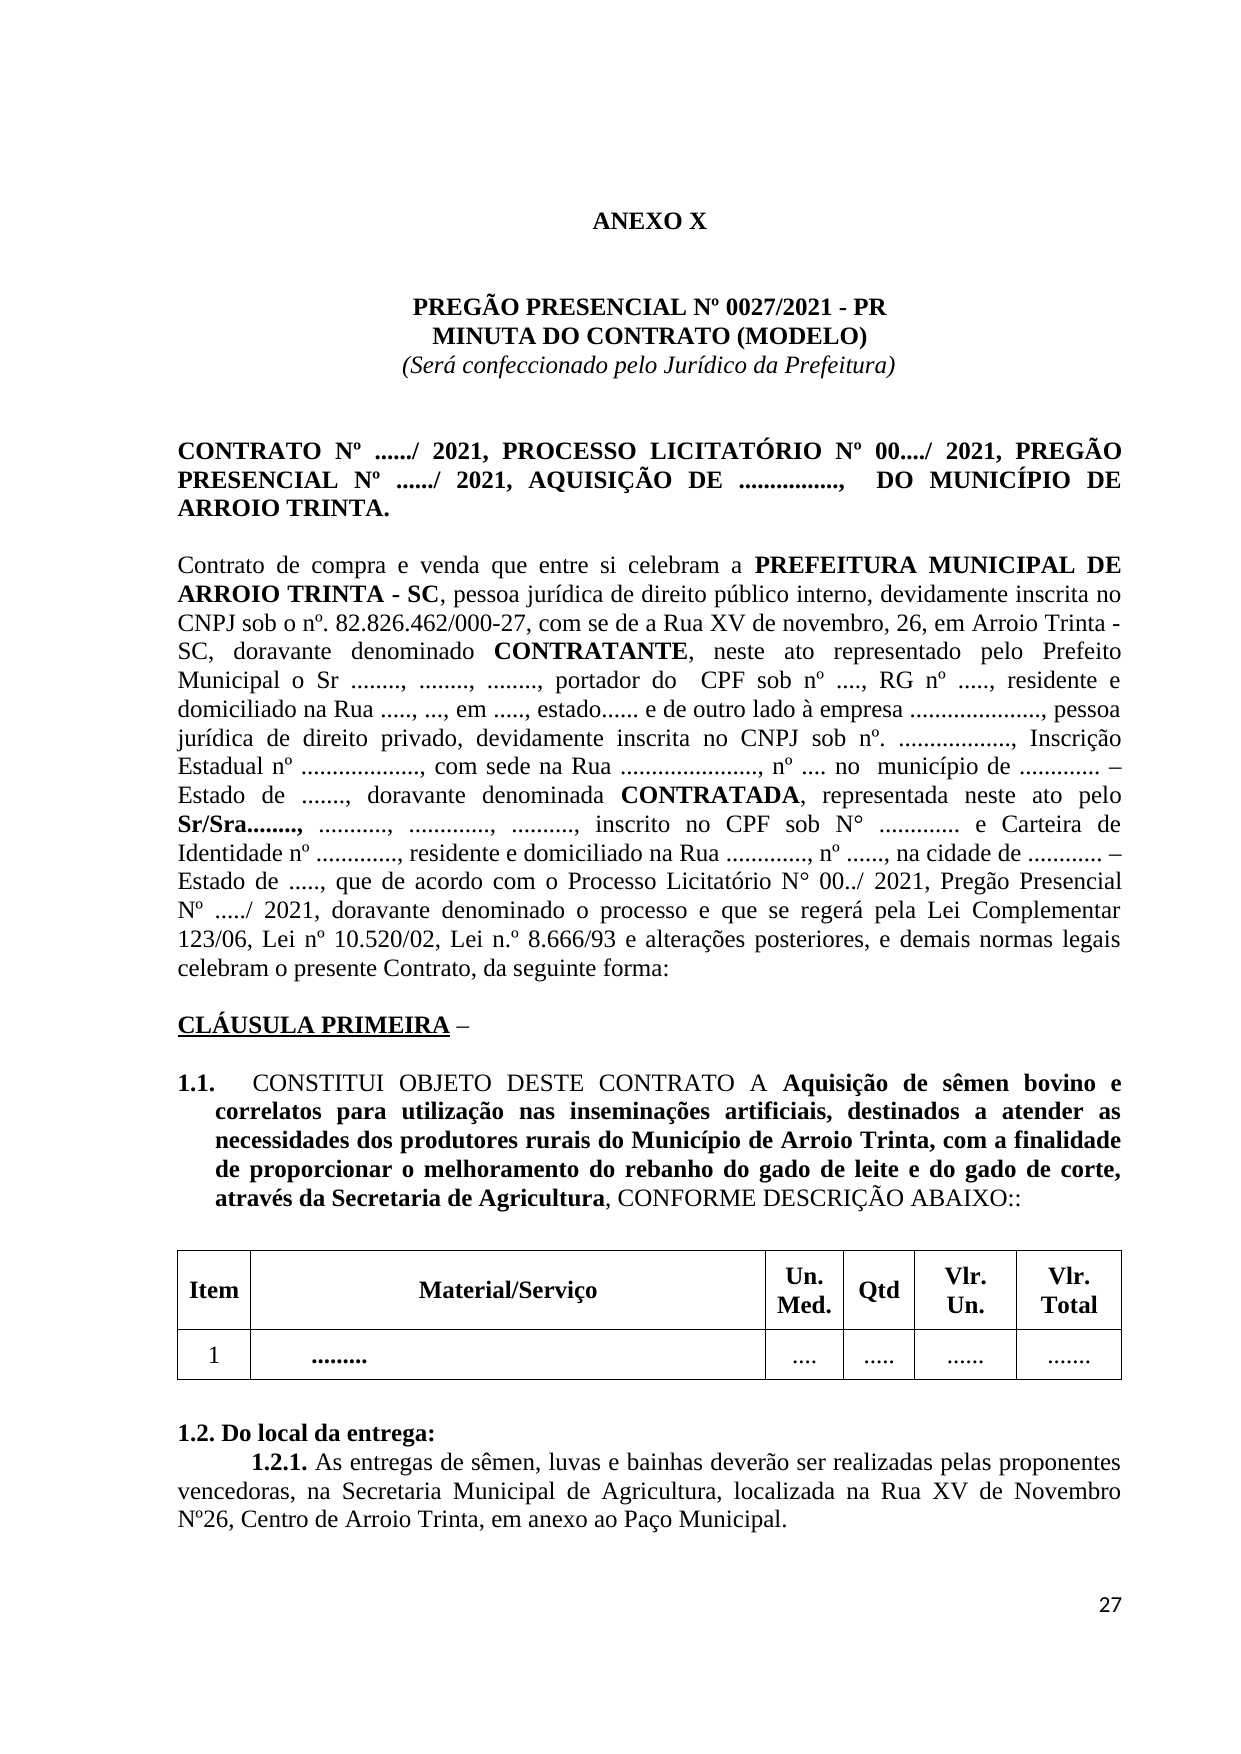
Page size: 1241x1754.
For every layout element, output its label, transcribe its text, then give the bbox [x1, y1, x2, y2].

table_cell 1 [178, 1330, 250, 1378]
table_cell .... [766, 1330, 843, 1378]
text (Será confeccionado pelo Jurídico da Prefeitura) [177, 350, 1122, 378]
text Contrato de compra e venda que entre si celebram a PREFEITURA MUNICIPAL DE ARROIO TRINTA - SC, pessoa jurídica de direito público interno, devidamente inscrita no CNPJ sob o nº. 82.826.462/000-27, com se de a Rua XV de novembro, 26, em Arroio Trinta - SC, doravante denominado CONTRATANTE, neste ato representado pelo Prefeito Municipal o Sr ........, ........, ........, portador do CPF sob nº ...., RG nº ....., residente e domiciliado na Rua ....., ..., em ....., estado...... e de outro lado à empresa ....................., pessoa jurídica de direito privado, devidamente inscrita no CNPJ sob nº. .................., Inscrição Estadual nº ..................., com sede na Rua ......................, nº .... no município de ............. – Estado de ......., doravante denominada CONTRATADA, representada neste ato pelo Sr/Sra........, ..........., ............., .........., inscrito no CPF sob N° ............. e Carteira de Identidade nº ............., residente e domiciliado na Rua ............., nº ......, na cidade de ............ – Estado de ....., que de acordo com o Processo Licitatório N° 00../ 2021, Pregão Presencial Nº ...../ 2021, doravante denominado o processo e que se regerá pela Lei Complementar 123/06, Lei nº 10.520/02, Lei n.º 8.666/93 e alterações posteriores, e demais normas legais celebram o presente Contrato, da seguinte forma: [177, 550, 1122, 981]
list CONSTITUI OBJETO DESTE CONTRATO A Aquisição de sêmen bovino e correlatos para utilização nas inseminações artificiais, destinados a atender as necessidades dos produtores rurais do Município de Arroio Trinta, com a finalidade de proporcionar o melhoramento do rebanho do gado de leite e do gado de corte, através da Secretaria de Agricultura, CONFORME DESCRIÇÃO ABAIXO:: [177, 1068, 1122, 1211]
table_header Vlr. Total [1017, 1251, 1121, 1329]
table_cell ..... [844, 1330, 914, 1378]
text MINUTA DO CONTRATO (MODELO) [177, 321, 1122, 350]
text CONTRATO Nº ....../ 2021, PROCESSO LICITATÓRIO Nº 00..../ 2021, PREGÃO PRESENCIAL Nº ....../ 2021, AQUISIÇÃO DE ................, DO MUNICÍPIO DE ARROIO TRINTA. [177, 436, 1122, 522]
text CLÁUSULA PRIMEIRA – [177, 1010, 1122, 1039]
text 1.2. Do local da entrega: [177, 1418, 1122, 1447]
table_cell ......... [251, 1330, 765, 1378]
table_header Un. Med. [766, 1251, 843, 1329]
table_cell ...... [915, 1330, 1016, 1378]
text ANEXO X [177, 206, 1122, 235]
table_header Material/Serviço [251, 1251, 765, 1329]
table_cell ....... [1017, 1330, 1121, 1378]
text PREGÃO PRESENCIAL Nº 0027/2021 - PR [177, 292, 1122, 321]
table_header Item [178, 1251, 250, 1329]
table_header Vlr. Un. [915, 1251, 1016, 1329]
table_header Qtd [844, 1251, 914, 1329]
text 1.2.1. As entregas de sêmen, luvas e bainhas deverão ser realizadas pelas proponentes vencedoras, na Secretaria Municipal de Agricultura, localizada na Rua XV de Novembro Nº26, Centro de Arroio Trinta, em anexo ao Paço Municipal. [177, 1447, 1122, 1533]
